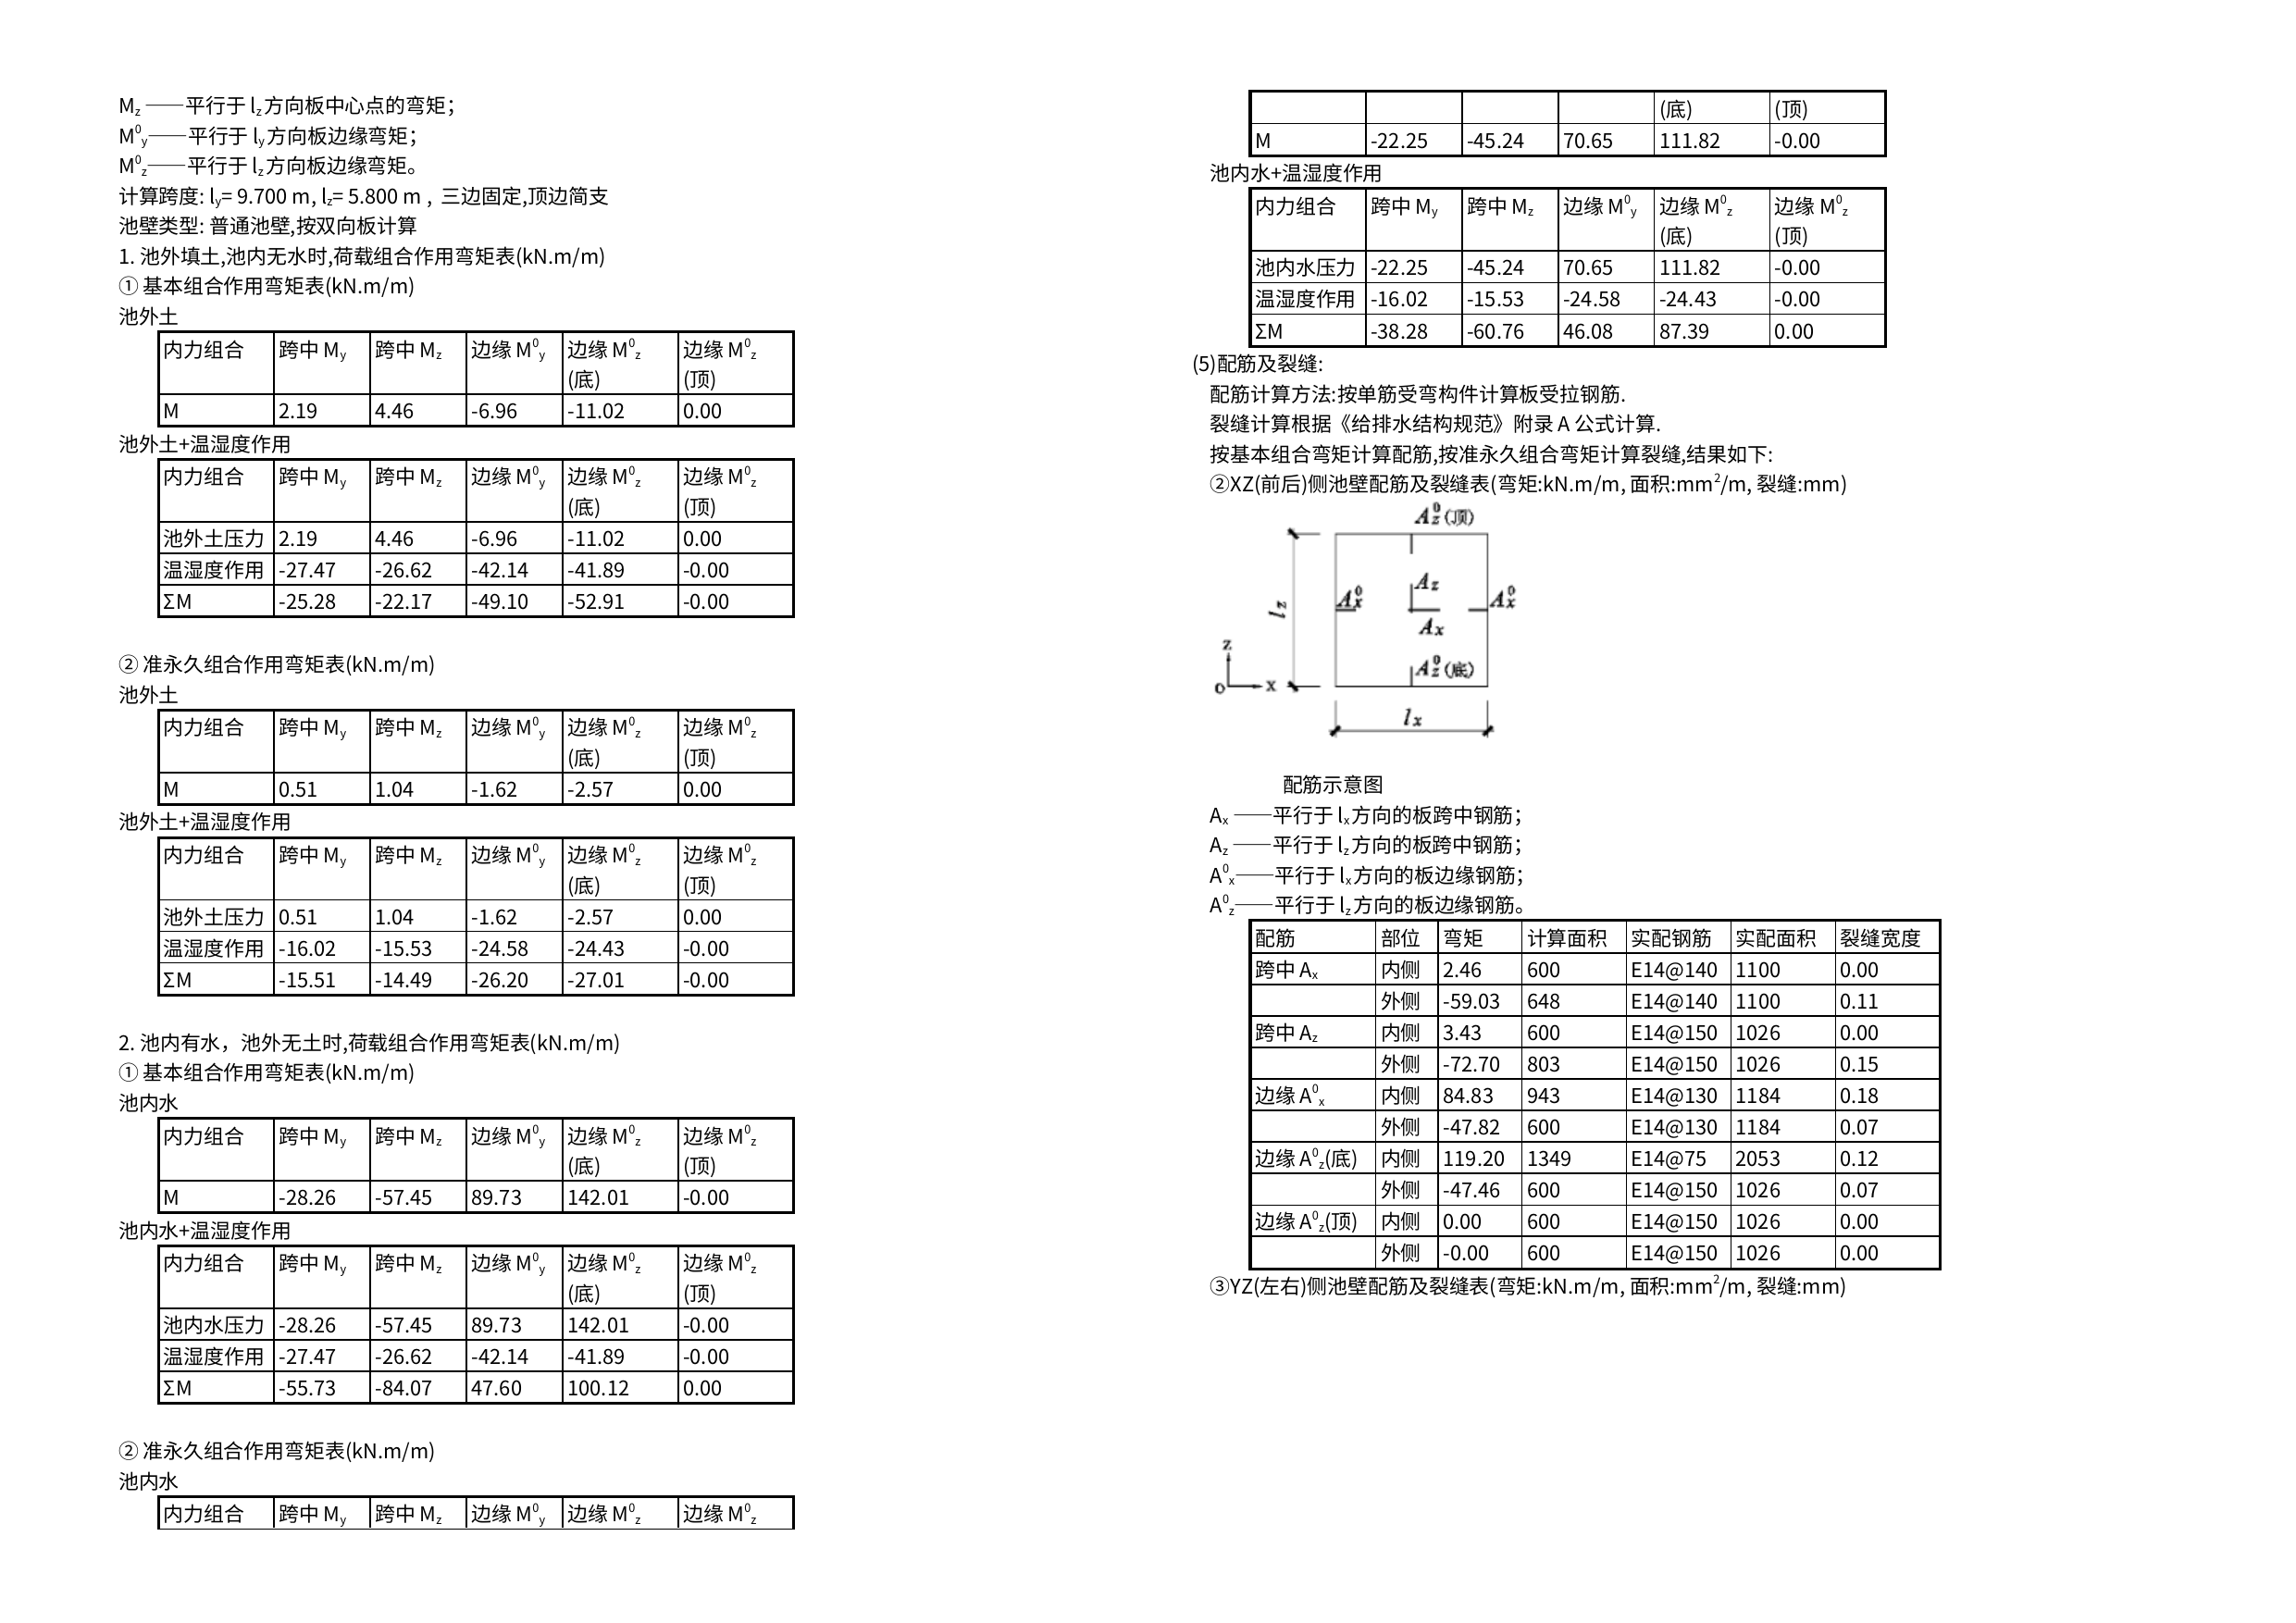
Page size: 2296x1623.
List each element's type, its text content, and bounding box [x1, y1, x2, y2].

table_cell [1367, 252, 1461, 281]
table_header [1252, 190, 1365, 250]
text 池内水+温湿度作用 [82, 1214, 1133, 1245]
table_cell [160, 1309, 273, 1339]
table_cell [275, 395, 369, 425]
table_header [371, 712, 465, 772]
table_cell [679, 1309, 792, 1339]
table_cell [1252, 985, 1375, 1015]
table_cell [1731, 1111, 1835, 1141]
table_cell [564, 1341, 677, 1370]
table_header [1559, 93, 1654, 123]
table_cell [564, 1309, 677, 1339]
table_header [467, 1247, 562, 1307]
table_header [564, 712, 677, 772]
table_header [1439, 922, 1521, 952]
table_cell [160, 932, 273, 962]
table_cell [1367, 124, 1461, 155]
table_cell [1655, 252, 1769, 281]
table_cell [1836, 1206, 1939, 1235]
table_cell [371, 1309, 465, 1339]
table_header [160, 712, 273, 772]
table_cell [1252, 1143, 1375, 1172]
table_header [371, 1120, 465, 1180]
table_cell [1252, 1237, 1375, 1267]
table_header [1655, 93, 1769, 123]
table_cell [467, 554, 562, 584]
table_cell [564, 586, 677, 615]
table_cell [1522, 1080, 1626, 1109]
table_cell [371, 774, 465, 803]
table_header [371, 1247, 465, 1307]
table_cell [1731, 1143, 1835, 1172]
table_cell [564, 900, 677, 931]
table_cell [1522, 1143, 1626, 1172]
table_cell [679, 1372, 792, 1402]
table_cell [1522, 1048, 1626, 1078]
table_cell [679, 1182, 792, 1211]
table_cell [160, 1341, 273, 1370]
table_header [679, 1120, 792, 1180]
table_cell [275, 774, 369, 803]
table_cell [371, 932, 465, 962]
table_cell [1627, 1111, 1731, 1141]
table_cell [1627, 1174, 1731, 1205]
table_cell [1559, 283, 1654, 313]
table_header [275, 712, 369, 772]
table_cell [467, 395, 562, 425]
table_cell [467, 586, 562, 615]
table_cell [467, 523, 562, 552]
text Ax ——平行于lx方向的板跨中钢筋； [1173, 799, 2224, 829]
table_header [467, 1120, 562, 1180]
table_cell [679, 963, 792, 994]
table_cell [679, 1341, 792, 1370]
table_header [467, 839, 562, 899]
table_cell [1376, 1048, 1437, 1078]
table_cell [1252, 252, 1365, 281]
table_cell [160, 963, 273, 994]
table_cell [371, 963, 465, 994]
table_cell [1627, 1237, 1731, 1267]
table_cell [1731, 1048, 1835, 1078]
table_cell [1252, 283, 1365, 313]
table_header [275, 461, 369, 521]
text A0z——平行于lz方向的板边缘钢筋。 [1173, 889, 2224, 919]
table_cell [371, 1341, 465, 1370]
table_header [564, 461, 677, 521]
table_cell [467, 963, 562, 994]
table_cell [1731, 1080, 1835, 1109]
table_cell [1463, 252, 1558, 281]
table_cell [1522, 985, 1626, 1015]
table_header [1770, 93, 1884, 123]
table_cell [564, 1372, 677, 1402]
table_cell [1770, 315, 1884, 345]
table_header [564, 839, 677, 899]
text 池外土+温湿度作用 [82, 427, 1133, 458]
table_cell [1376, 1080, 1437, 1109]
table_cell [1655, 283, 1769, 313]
text 配筋示意图 [1173, 769, 2224, 799]
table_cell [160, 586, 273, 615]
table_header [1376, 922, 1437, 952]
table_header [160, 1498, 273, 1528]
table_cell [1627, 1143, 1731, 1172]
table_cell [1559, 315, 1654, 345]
text 池外土 [82, 300, 1133, 330]
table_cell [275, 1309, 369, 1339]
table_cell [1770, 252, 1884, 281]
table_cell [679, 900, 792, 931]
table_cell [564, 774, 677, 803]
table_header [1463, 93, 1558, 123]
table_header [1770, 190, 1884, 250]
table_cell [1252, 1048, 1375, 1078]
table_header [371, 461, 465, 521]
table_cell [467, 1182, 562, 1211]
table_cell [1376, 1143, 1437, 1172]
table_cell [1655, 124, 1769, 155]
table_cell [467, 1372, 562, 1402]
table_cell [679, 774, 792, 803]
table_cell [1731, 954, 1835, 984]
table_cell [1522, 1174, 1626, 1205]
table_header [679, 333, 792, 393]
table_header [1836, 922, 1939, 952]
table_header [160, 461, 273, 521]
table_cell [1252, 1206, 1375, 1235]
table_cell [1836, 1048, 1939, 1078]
text ②准永久组合作用弯矩表(kN.m/m) [82, 1435, 1133, 1465]
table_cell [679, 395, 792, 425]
text 2. 池内有水，池外无土时,荷载组合作用弯矩表(kN.m/m) [82, 1026, 1133, 1057]
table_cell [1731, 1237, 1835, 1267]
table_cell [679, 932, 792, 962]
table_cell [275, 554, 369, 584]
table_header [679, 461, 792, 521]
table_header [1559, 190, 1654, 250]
text Mz ——平行于lz方向板中心点的弯矩； [82, 90, 1133, 119]
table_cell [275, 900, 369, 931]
text 1. 池外填土,池内无水时,荷载组合作用弯矩表(kN.m/m) [82, 240, 1133, 270]
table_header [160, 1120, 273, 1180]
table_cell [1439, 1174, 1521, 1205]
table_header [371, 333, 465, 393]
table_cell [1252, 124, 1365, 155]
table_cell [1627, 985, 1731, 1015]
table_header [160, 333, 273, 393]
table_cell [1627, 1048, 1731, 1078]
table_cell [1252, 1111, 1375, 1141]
text M0z——平行于lz方向板边缘弯矩。 [82, 150, 1133, 180]
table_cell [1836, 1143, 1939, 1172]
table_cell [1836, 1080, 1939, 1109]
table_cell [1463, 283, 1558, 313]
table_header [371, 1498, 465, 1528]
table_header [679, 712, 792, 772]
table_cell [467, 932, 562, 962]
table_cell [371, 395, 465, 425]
text 池外土+温湿度作用 [82, 806, 1133, 836]
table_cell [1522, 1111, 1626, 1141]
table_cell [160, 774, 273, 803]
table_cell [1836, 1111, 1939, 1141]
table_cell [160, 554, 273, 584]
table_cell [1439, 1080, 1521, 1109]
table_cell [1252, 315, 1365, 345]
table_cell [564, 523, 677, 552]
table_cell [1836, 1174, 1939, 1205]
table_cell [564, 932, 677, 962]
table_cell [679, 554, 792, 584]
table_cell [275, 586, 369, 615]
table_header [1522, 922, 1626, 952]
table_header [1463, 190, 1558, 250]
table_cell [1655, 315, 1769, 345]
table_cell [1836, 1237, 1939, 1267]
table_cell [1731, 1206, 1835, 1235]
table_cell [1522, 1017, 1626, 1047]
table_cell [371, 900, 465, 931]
text 池内水+温湿度作用 [1173, 157, 2224, 187]
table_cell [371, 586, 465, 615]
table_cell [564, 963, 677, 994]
text 池内水 [82, 1465, 1133, 1495]
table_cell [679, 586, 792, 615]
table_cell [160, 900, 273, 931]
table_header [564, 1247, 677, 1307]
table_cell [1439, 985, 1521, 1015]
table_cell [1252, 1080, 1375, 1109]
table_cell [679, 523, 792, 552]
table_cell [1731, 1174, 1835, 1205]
text ②XZ(前后)侧池壁配筋及裂缝表(弯矩:kN.m/m, 面积:mm2/m, 裂缝:mm) [1173, 468, 2224, 498]
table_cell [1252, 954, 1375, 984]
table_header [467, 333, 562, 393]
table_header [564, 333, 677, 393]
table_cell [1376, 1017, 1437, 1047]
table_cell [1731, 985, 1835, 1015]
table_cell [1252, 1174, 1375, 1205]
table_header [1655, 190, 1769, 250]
text Az ——平行于lz方向的板跨中钢筋； [1173, 829, 2224, 859]
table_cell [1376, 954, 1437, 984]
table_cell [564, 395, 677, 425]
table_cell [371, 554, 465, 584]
text 计算跨度: ly= 9.700 m, lz= 5.800 m , 三边固定,顶边简支 [82, 180, 1133, 210]
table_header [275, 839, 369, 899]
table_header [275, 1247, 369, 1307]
text (5)配筋及裂缝: [1173, 348, 2224, 378]
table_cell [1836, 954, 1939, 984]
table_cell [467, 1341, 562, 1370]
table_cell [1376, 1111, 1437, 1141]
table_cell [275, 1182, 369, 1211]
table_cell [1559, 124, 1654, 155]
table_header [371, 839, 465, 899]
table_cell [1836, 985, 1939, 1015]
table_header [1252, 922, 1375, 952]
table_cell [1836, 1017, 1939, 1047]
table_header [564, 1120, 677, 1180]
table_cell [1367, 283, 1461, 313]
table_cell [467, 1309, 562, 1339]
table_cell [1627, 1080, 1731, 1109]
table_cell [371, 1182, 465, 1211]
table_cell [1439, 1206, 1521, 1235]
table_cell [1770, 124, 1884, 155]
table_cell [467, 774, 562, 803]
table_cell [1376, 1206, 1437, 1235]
text ①基本组合作用弯矩表(kN.m/m) [82, 1057, 1133, 1086]
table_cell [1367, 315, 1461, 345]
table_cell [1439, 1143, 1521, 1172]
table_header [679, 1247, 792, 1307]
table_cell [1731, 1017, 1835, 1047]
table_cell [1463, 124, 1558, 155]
text A0x——平行于lx方向的板边缘钢筋； [1173, 859, 2224, 889]
text 池外土 [82, 678, 1133, 709]
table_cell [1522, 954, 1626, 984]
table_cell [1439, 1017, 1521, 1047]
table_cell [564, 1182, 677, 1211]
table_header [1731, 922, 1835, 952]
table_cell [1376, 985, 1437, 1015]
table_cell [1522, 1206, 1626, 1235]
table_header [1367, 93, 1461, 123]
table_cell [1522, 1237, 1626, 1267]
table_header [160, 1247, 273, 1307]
text M0y——平行于ly方向板边缘弯矩； [82, 119, 1133, 150]
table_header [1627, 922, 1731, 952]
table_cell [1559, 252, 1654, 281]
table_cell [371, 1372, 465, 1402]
text ①基本组合作用弯矩表(kN.m/m) [82, 270, 1133, 300]
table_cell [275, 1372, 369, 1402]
text 池壁类型: 普通池壁,按双向板计算 [82, 210, 1133, 240]
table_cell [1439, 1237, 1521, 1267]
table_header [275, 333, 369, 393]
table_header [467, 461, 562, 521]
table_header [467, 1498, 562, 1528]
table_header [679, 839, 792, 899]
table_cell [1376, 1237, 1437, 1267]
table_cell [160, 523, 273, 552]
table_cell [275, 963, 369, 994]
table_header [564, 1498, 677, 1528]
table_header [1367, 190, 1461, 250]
text ③YZ(左右)侧池壁配筋及裂缝表(弯矩:kN.m/m, 面积:mm2/m, 裂缝:mm) [1173, 1270, 2224, 1300]
text 配筋计算方法:按单筋受弯构件计算板受拉钢筋. [1173, 378, 2224, 408]
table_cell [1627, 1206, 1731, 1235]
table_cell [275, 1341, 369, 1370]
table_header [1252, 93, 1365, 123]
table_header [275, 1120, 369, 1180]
text 裂缝计算根据《给排水结构规范》附录A公式计算. [1173, 408, 2224, 438]
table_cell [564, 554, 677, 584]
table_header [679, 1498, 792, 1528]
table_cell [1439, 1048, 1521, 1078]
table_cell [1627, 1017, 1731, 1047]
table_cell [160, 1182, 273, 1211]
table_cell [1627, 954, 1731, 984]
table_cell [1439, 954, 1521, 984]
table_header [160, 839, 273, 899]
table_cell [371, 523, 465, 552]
text ②准永久组合作用弯矩表(kN.m/m) [82, 649, 1133, 678]
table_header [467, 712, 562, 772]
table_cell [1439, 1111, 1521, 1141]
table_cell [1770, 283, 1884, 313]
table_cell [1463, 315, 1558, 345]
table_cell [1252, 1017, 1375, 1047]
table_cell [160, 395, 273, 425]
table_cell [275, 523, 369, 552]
text 按基本组合弯矩计算配筋,按准永久组合弯矩计算裂缝,结果如下: [1173, 438, 2224, 468]
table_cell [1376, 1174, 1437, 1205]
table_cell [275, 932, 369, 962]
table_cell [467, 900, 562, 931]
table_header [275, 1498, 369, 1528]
text 池内水 [82, 1086, 1133, 1117]
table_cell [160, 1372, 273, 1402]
